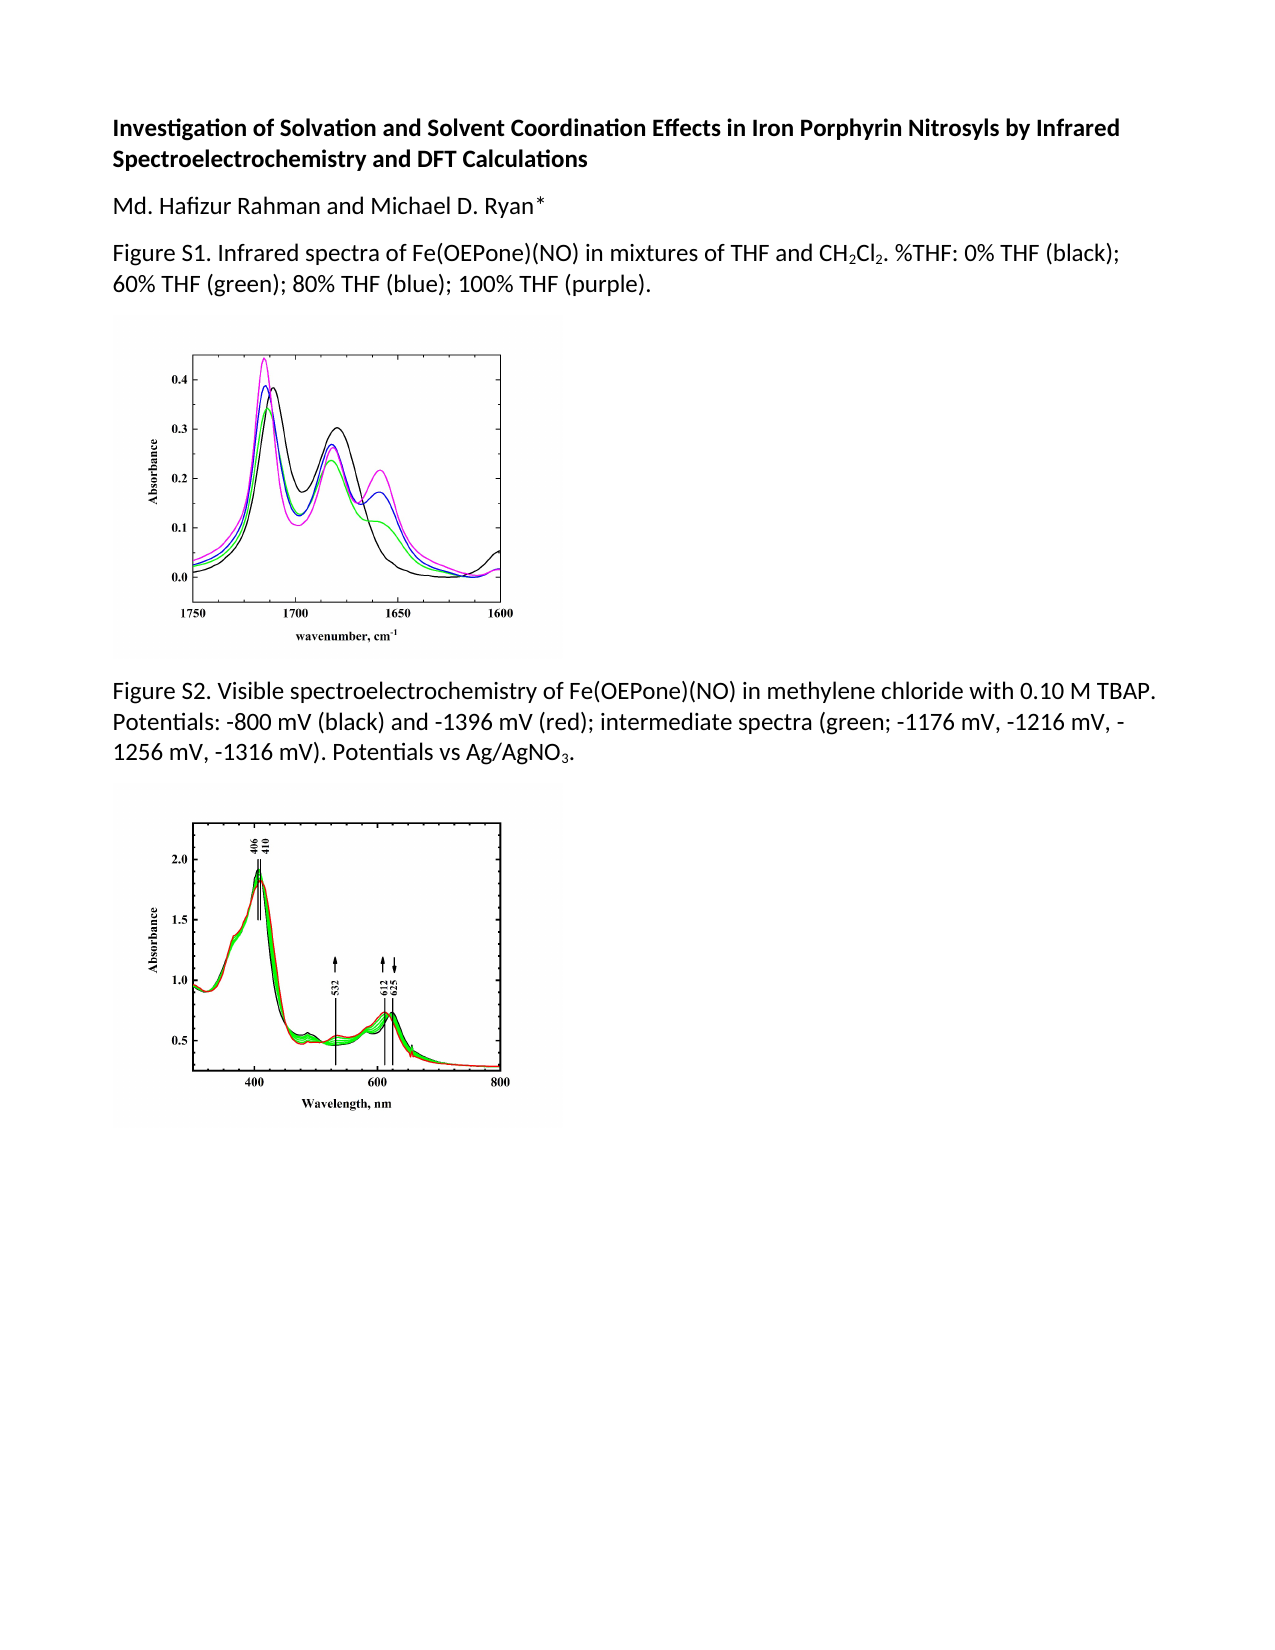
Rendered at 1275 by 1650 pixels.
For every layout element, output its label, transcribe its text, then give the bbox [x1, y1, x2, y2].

text Figure S2. Visible spectroelectrochemistry of Fe(OEPone)(NO) in methylene chloride with 0.10 M TBAP. Potentials: -800 mV (black) and -1396 mV (red); intermediate spectra (green; -1176 mV, -1216 mV, -1256 mV, -1316 mV). Potentials vs Ag/AgNO3. [112, 675, 1162, 767]
text Investigation of Solvation and Solvent Coordination Effects in Iron Porphyrin Nitrosyls by Infrared Spectroelectrochemistry and DFT Calculations [112, 112, 1162, 173]
text Figure S1. Infrared spectra of Fe(OEPone)(NO) in mixtures of THF and CH2Cl2. %THF: 0% THF (black); 60% THF (green); 80% THF (blue); 100% THF (purple). [112, 237, 1162, 298]
text Md. Hafizur Rahman and Michael D. Ryan* [112, 190, 1162, 221]
